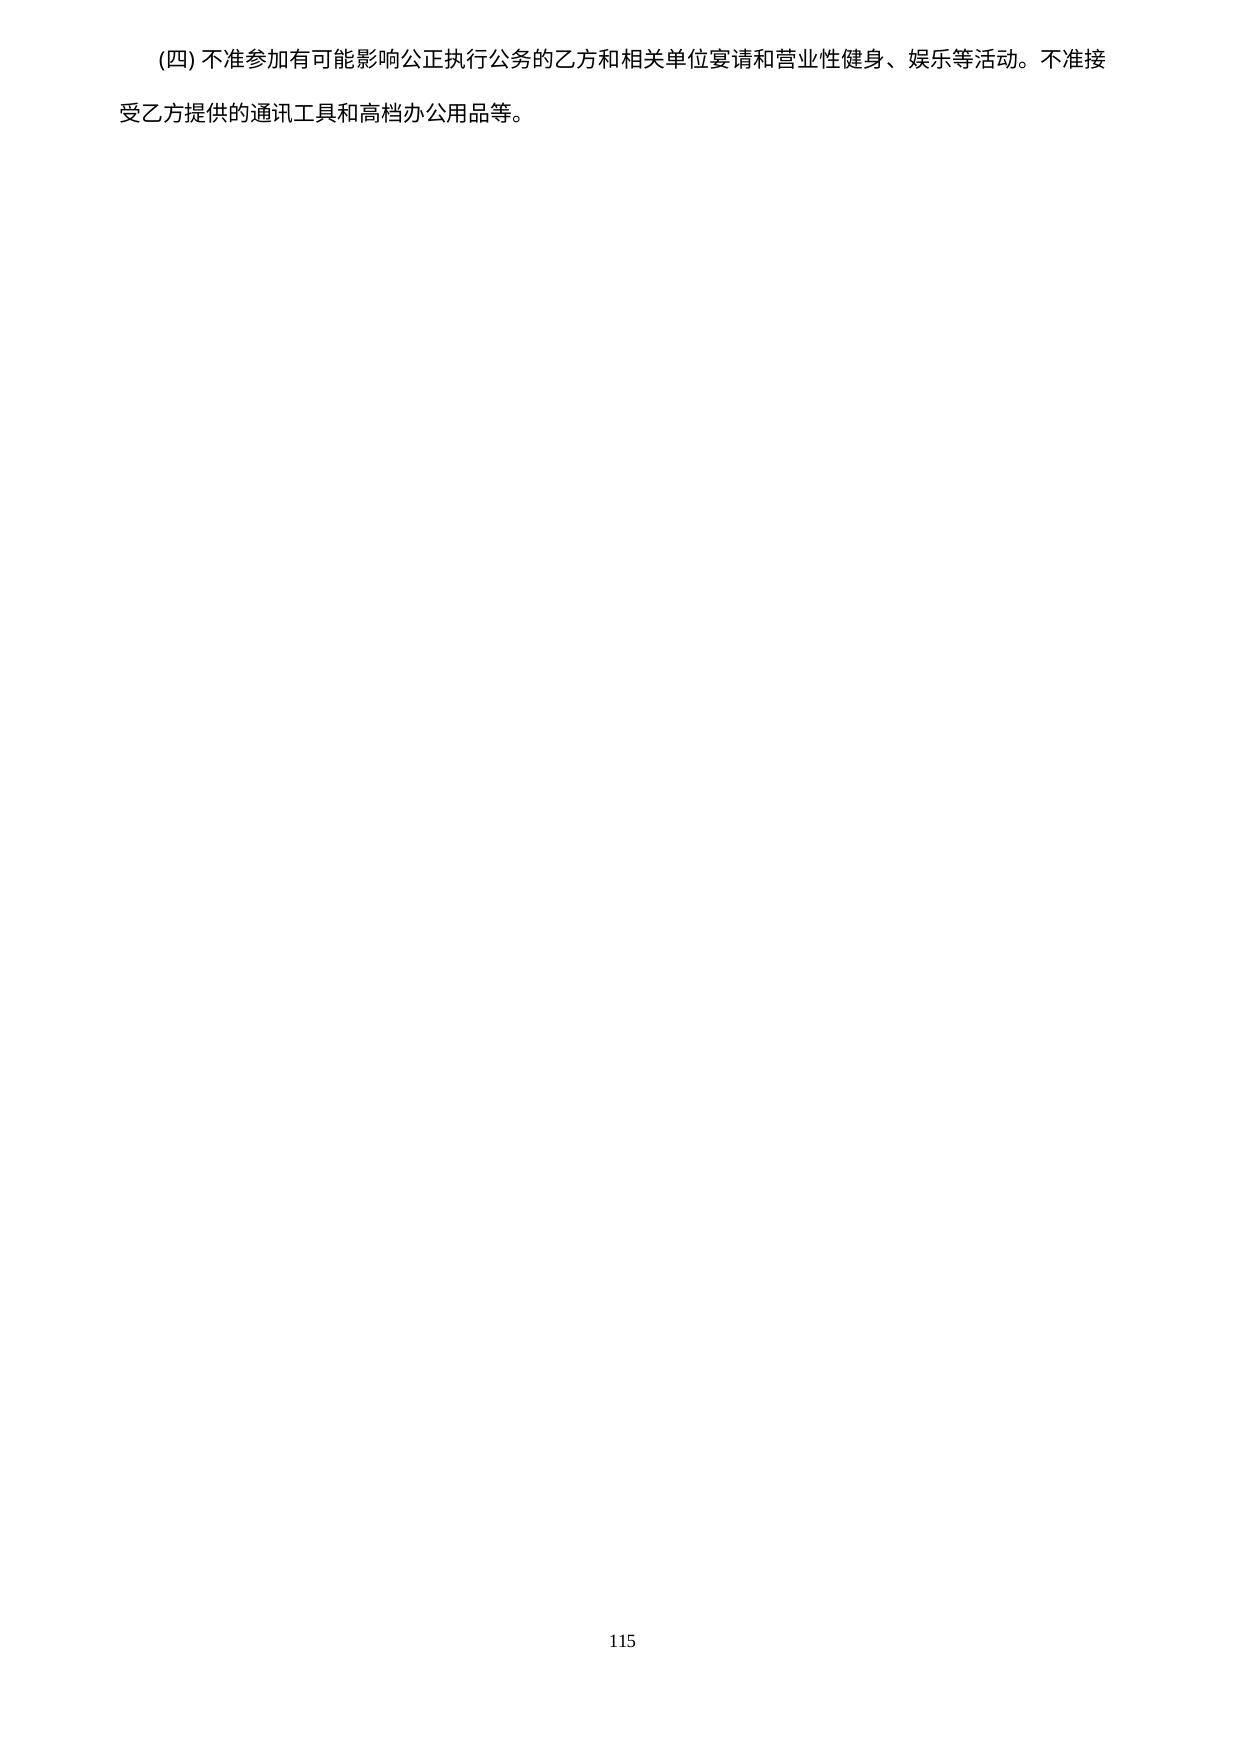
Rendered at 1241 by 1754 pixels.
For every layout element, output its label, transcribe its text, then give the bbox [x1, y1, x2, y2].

text (四) 不准参加有可能影响公正执行公务的乙方和相关单位宴请和营业性健身、娱乐等活动。不准接 受乙方提供的通讯工具和高档办公用品等。 [119, 42, 1121, 127]
